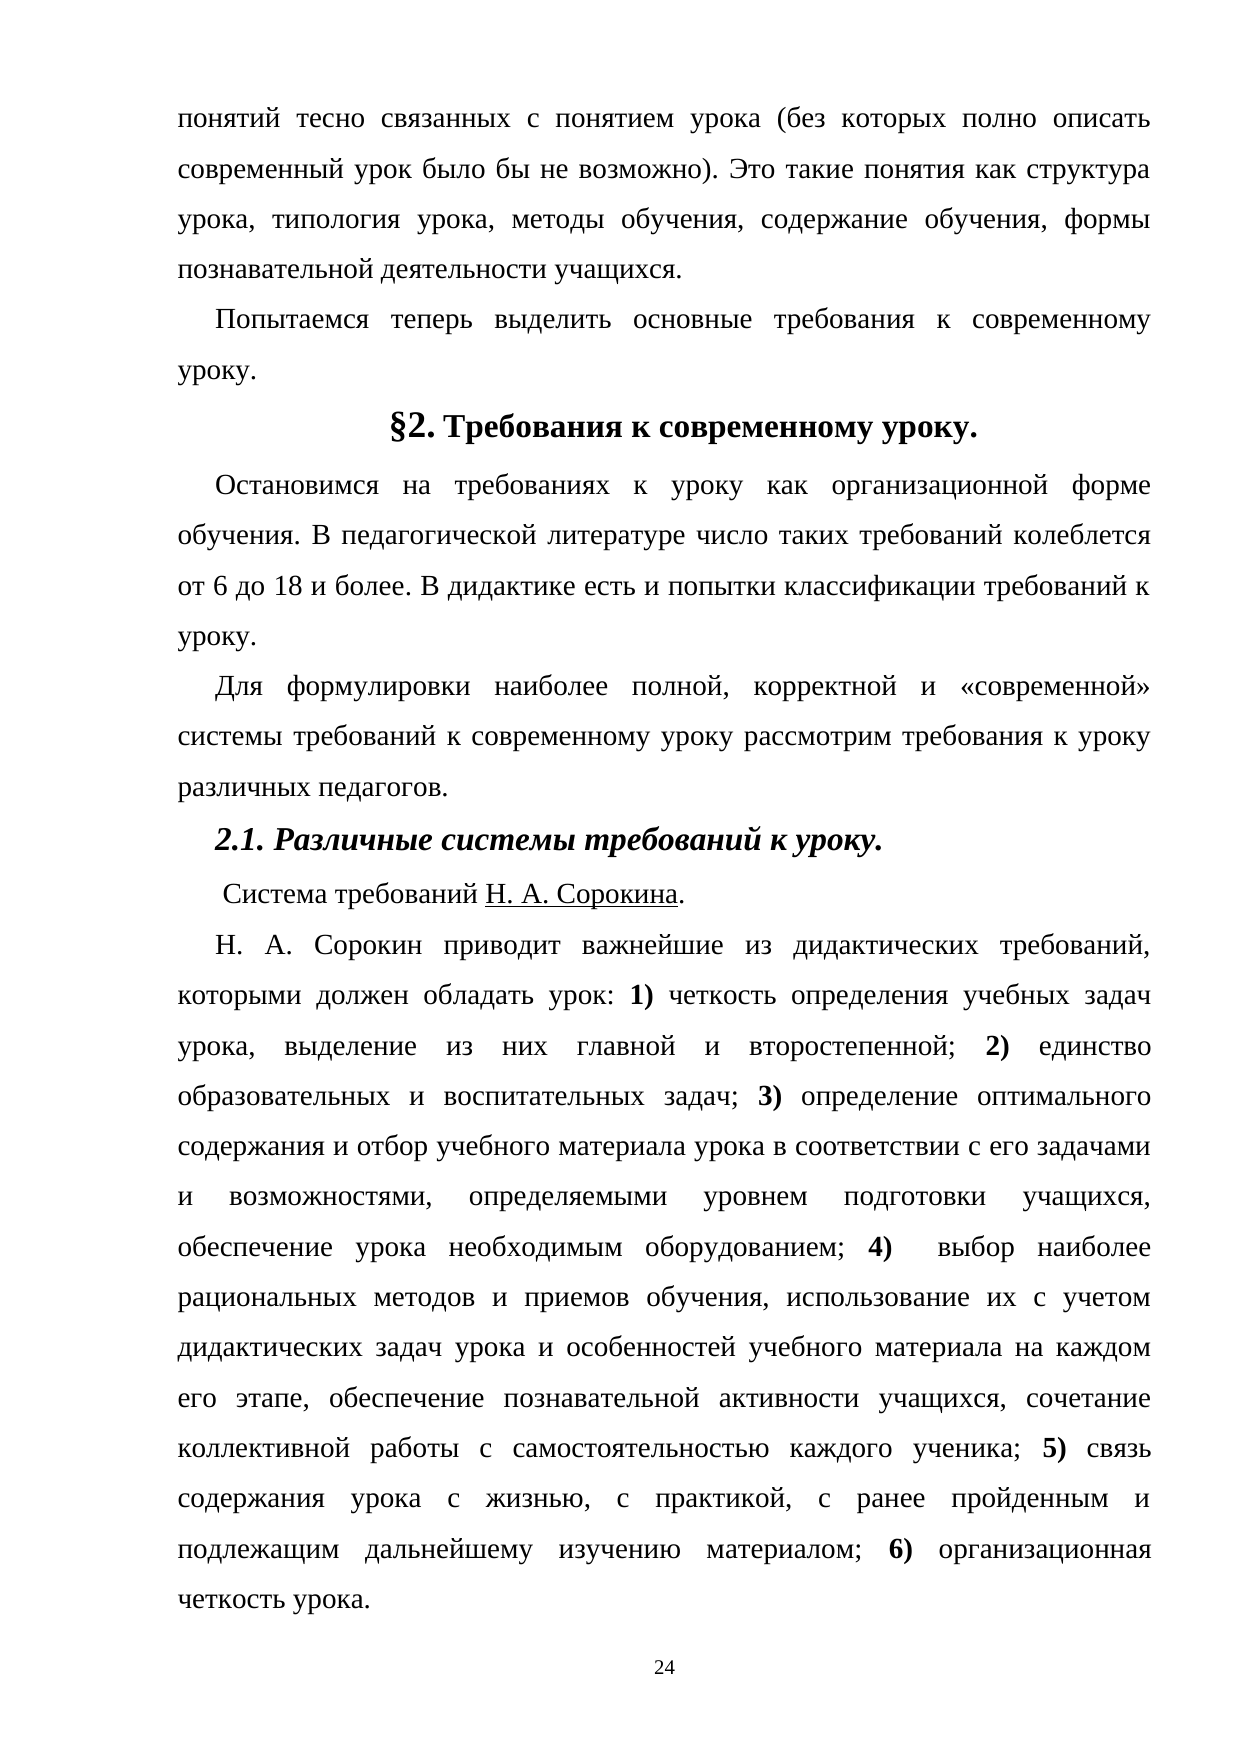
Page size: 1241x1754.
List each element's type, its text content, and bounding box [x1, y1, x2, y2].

text Система требований Н. А. Сорокина. [177, 877, 1152, 910]
text Попытаемся теперь выделить основные требования к современному уроку. [177, 302, 1152, 386]
text Остановимся на требованиях к уроку как организационной форме обучения. В педагогической литературе число таких требований колеблется от 6 до 18 и более. В дидактике есть и попытки классификации требований к уроку. [177, 467, 1152, 651]
subtitle §2. Требования к современному уроку. [177, 402, 1152, 445]
text Для формулировки наиболее полной, корректной и «современной» системы требований к современному уроку рассмотрим требования к уроку различных педагогов. [177, 668, 1152, 802]
subtitle 2.1. Различные системы требований к уроку. [177, 819, 1152, 857]
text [177, 100, 1152, 285]
text Н. А. Сорокин приводит важнейшие из дидактических требований, которыми должен обладать урок: 1) четкость определения учебных задач урока, выделение из них главной и второстепенной; 2) единство образовательных и воспитательных задач; 3) определение оптимального содержания и отбор учебного материала урока в соответствии с его задачами и возможностями, определяемыми уровнем подготовки учащихся, обеспечение урока необходимым оборудованием; 4) выбор наиболее рациональных методов и приемов обучения, использование их с учетом дидактических задач урока и особенностей учебного материала на каждом его этапе, обеспечение познавательной активности учащихся, сочетание коллективной работы с самостоятельностью каждого ученика; 5) связь содержания урока с жизнью, с практикой, с ранее пройденным и подлежащим дальнейшему изучению материалом; 6) организационная четкость урока. [177, 927, 1152, 1614]
